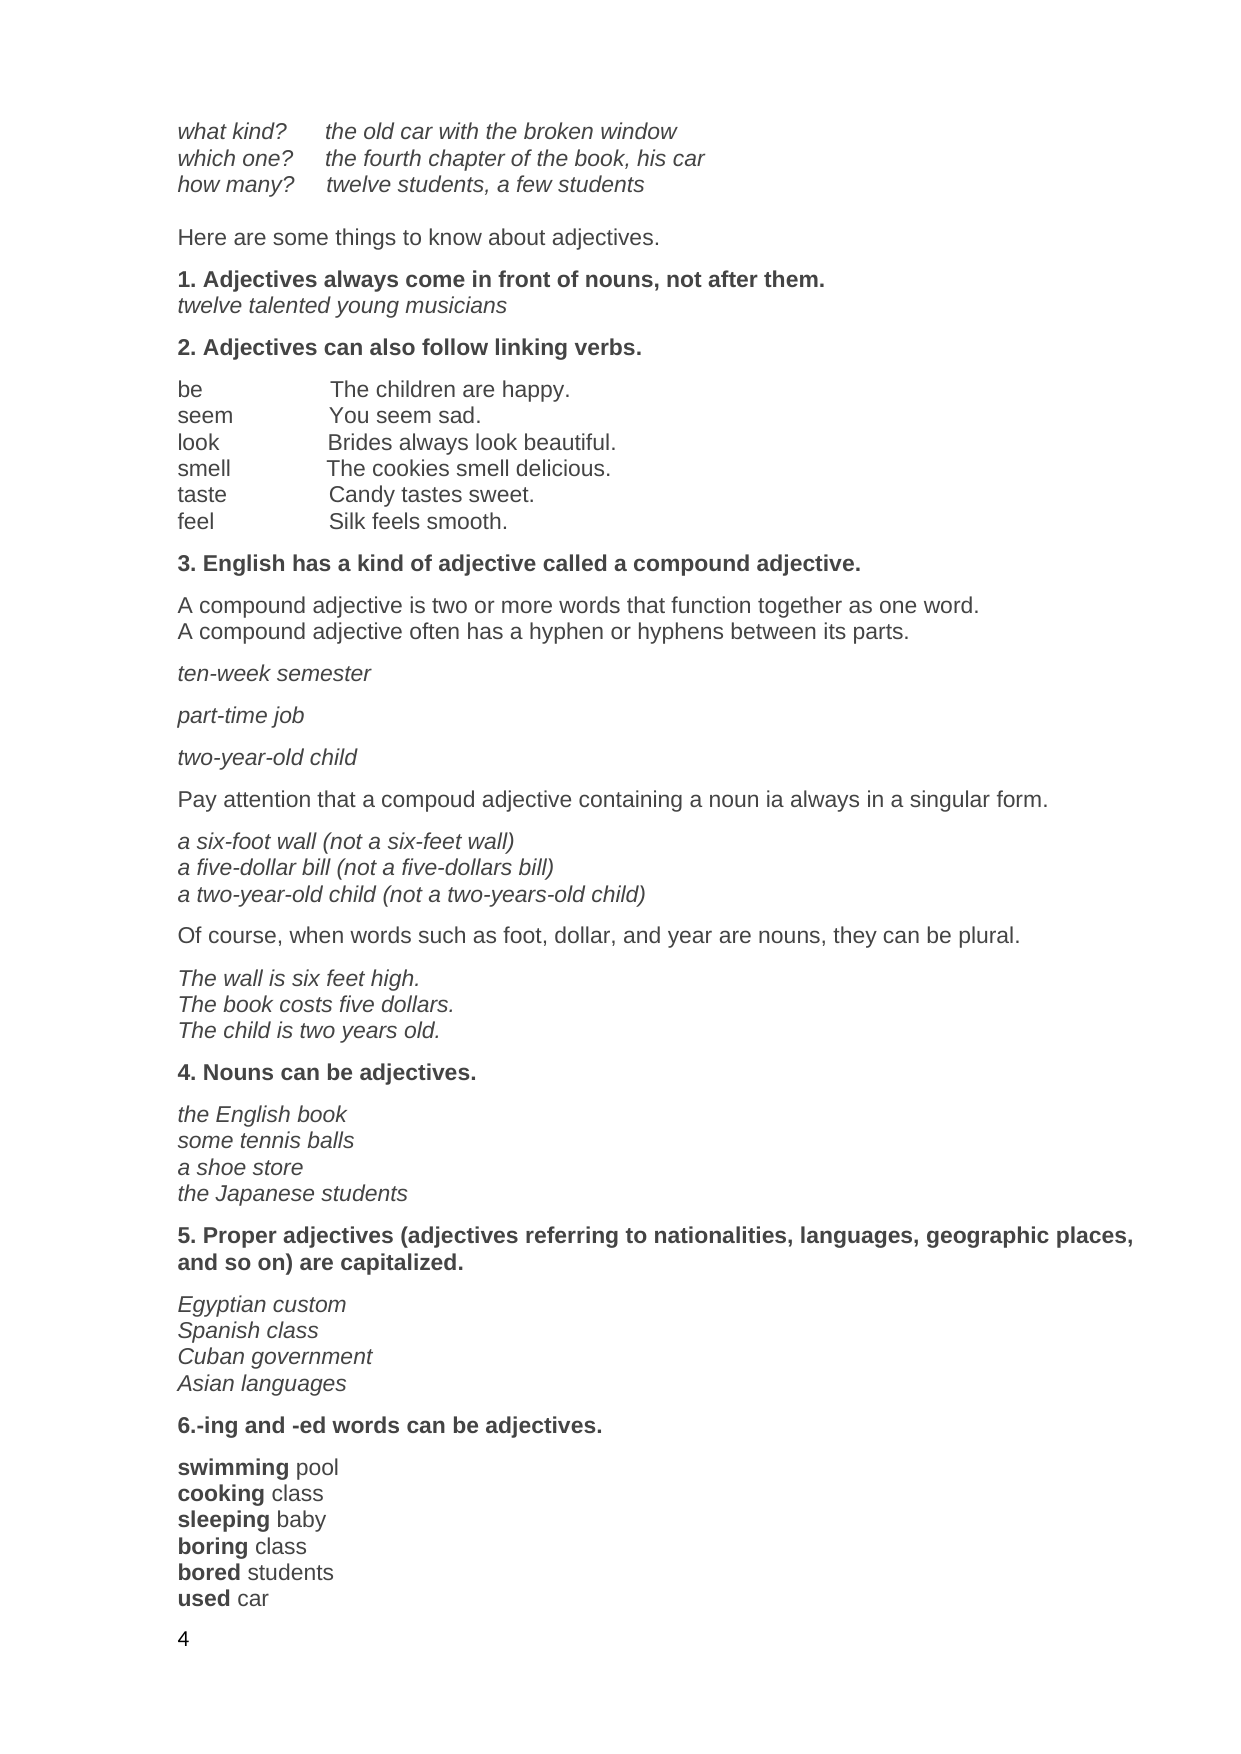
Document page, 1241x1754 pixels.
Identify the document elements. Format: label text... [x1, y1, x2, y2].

text 5. Proper adjectives (adjectives referring to nationalities, languages, geographic places, and so on) are capitalized. [177, 1222, 1152, 1275]
text 3. English has a kind of adjective called a compound adjective. [177, 549, 1152, 576]
text Pay attention that a compoud adjective containing a noun ia always in a singular form. [177, 786, 1152, 812]
text Of course, when words such as foot, dollar, and year are nouns, they can be plural. [177, 922, 1152, 949]
text 4. Nouns can be adjectives. [177, 1059, 1152, 1086]
text the English book some tennis balls a shoe store the Japanese students [177, 1101, 1152, 1207]
text The wall is six feet high. The book costs five dollars. The child is two years old. [177, 964, 1152, 1043]
text Egyptian custom Spanish class Cuban government Asian languages [177, 1291, 1152, 1396]
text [177, 1453, 1152, 1612]
text 6.-ing and -ed words can be adjectives. [177, 1412, 1152, 1438]
text 2. Adjectives can also follow linking verbs. [177, 334, 1152, 360]
text two-year-old child [177, 744, 1152, 770]
text a six-foot wall (not a six-feet wall) a five-dollar bill (not a five-dollars bill) a two-year-old child (not a two-years-old child) [177, 828, 1152, 907]
text ten-week semester [177, 660, 1152, 686]
text A compound adjective is two or more words that function together as one word. A compound adjective often has a hyphen or hyphens between its parts. [177, 592, 1152, 644]
text part-time job [177, 702, 1152, 728]
text be The children are happy. seem You seem sad. look Brides always look beautiful. smell The cookies smell delicious. taste Candy tastes sweet. feel Silk feels smooth. [177, 376, 1152, 534]
text 1. Adjectives always come in front of nouns, not after them. twelve talented young musicians [177, 266, 1152, 318]
text what kind? the old car with the broken window which one? the fourth chapter of the book, his car how many? twelve students, a few students Here are some things to know about adjectives. [177, 118, 1152, 250]
